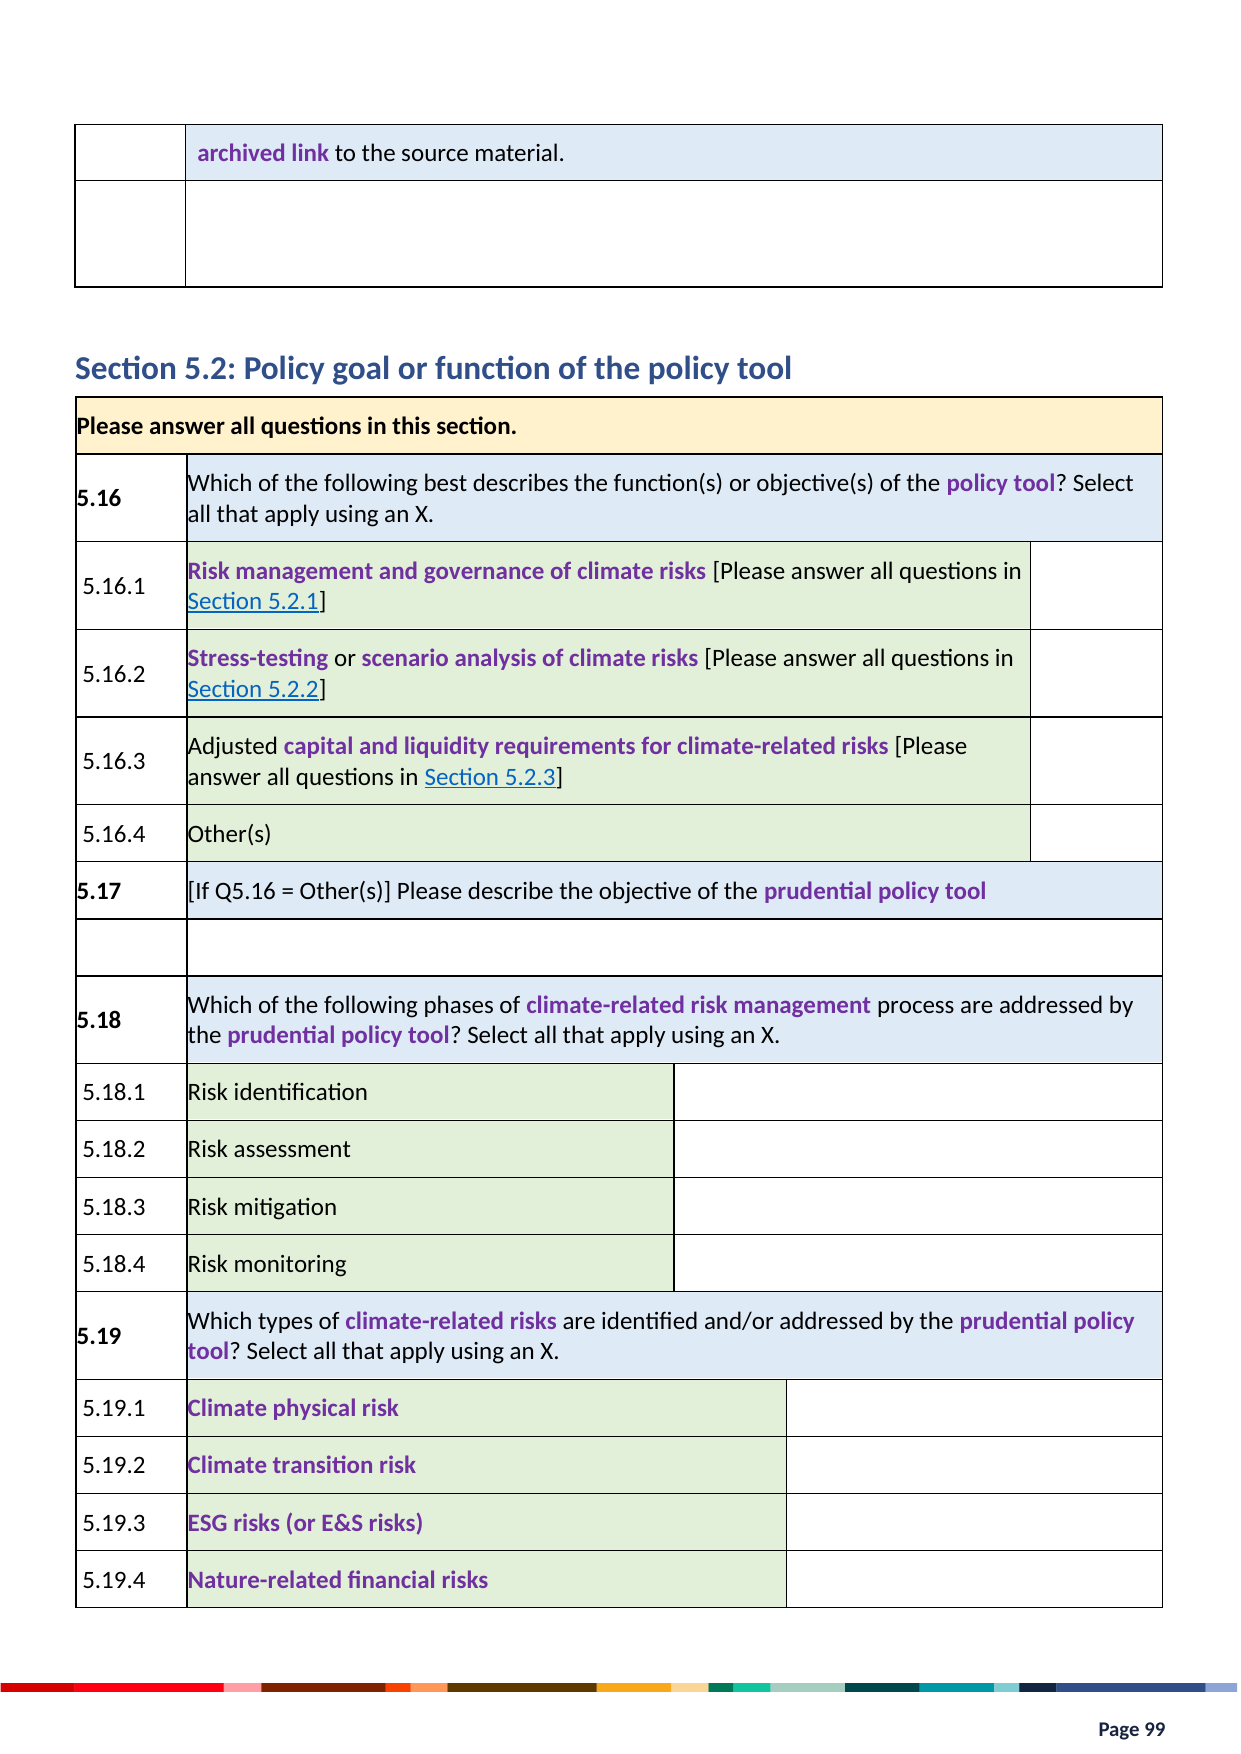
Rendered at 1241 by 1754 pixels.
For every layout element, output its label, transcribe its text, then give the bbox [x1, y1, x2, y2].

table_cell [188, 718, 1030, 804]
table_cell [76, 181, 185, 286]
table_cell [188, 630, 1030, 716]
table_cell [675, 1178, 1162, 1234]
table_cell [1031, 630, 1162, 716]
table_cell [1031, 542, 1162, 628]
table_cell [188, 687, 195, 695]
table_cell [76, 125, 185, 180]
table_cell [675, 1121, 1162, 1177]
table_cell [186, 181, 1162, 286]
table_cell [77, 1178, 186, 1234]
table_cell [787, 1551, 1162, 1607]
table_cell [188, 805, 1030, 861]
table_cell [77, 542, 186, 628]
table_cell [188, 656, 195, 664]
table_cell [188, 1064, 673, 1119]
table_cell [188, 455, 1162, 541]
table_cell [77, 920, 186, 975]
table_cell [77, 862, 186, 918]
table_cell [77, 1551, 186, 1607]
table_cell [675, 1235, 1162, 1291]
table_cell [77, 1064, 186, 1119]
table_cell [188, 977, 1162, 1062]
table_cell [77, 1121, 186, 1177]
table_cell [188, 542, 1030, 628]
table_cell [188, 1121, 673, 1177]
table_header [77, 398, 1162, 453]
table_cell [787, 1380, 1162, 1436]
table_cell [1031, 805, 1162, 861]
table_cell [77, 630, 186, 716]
subtitle Section 5.2: Policy goal or function of the policy tool [75, 347, 1165, 388]
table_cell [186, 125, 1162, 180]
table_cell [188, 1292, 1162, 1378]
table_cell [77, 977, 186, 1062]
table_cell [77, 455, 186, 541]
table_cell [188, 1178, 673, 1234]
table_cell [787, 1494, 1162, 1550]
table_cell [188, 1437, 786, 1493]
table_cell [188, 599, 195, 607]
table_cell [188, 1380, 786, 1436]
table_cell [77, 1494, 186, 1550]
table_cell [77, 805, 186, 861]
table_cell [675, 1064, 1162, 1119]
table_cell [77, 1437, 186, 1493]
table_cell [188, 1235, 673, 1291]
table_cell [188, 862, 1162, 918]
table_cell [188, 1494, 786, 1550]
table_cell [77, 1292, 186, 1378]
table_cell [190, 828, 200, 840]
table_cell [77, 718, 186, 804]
picture [0, 1683, 1236, 1692]
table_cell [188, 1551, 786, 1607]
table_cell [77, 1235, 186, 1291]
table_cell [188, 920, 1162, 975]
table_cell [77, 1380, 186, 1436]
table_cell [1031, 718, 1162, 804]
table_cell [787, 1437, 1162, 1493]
